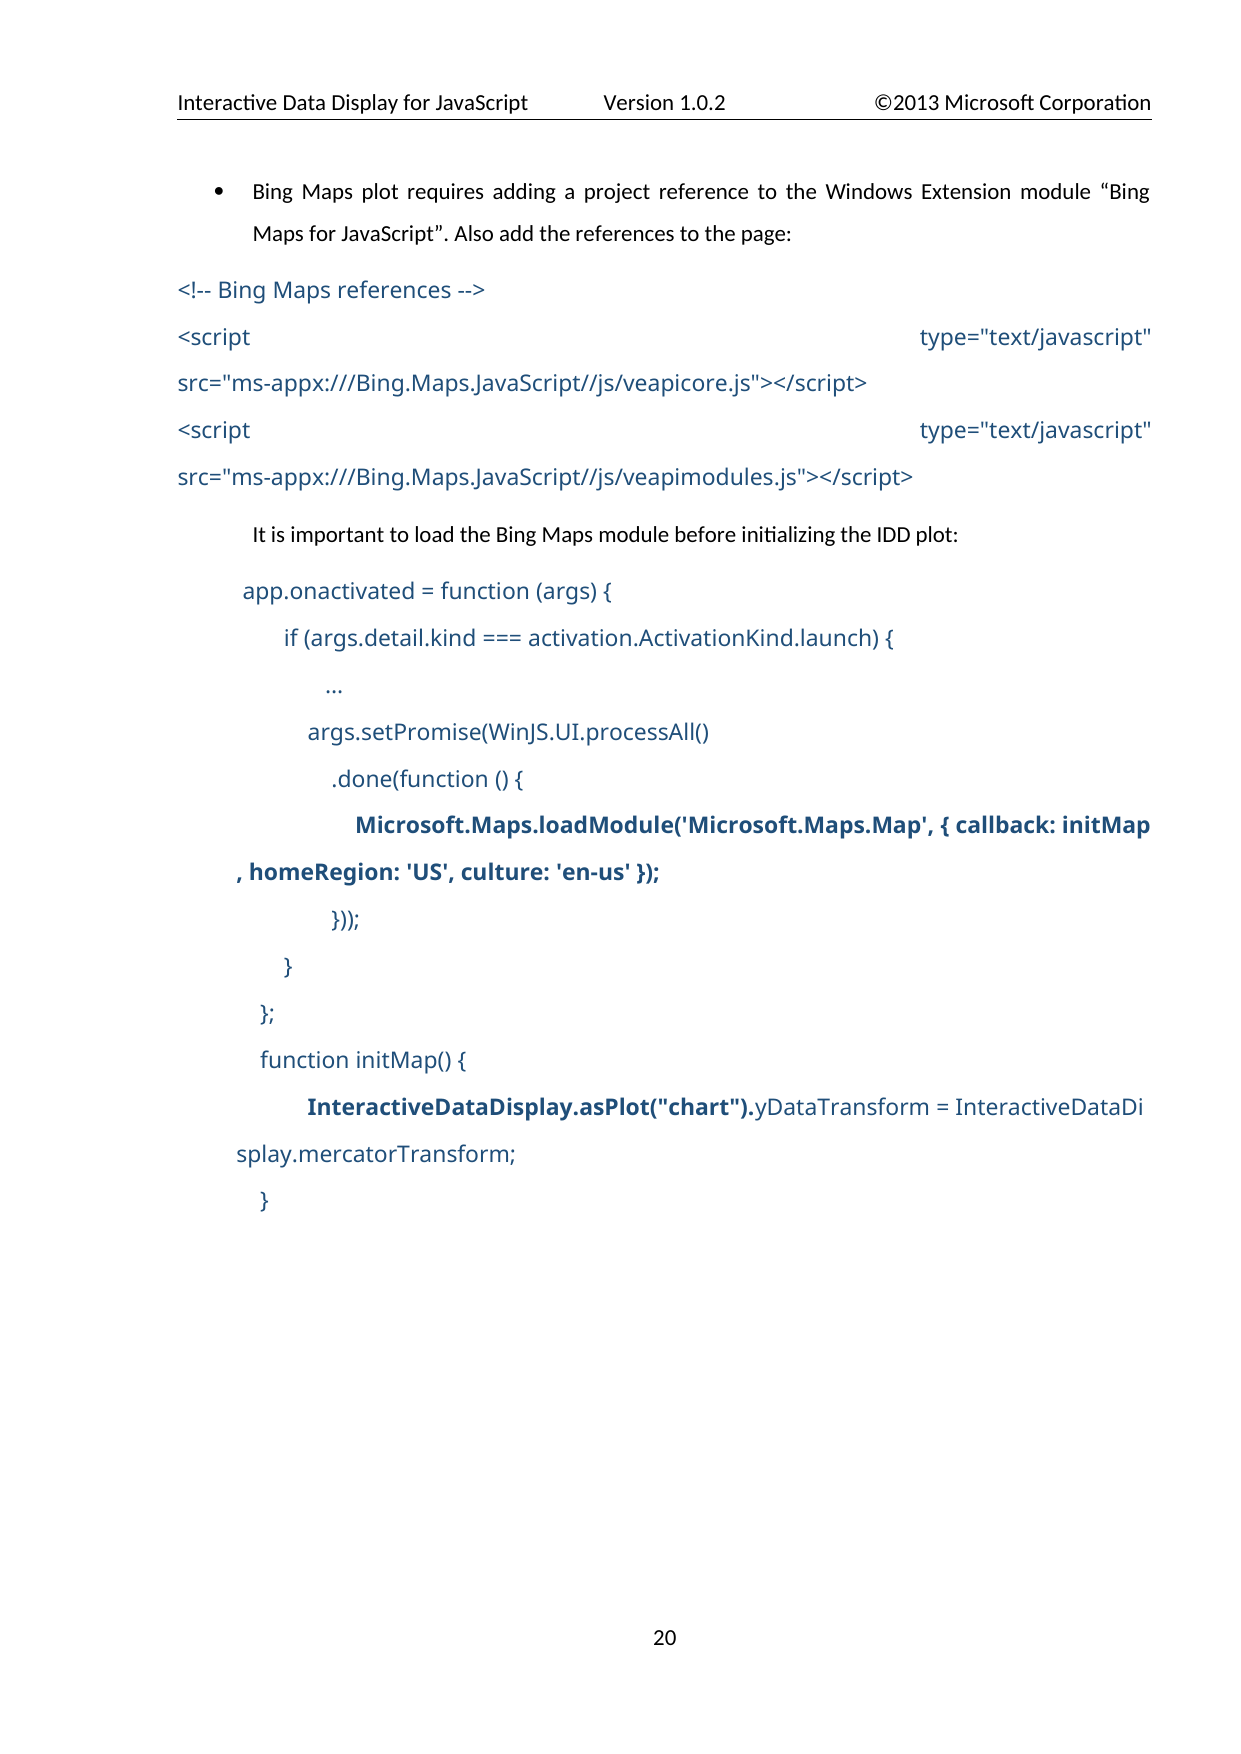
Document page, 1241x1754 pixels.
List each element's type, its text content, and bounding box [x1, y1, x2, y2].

text … [310, 669, 1152, 700]
text })); [236, 903, 1152, 934]
text } [236, 1184, 1152, 1216]
text function initMap() { [236, 1044, 1152, 1075]
text <!-- Bing Maps references --> [177, 274, 1152, 305]
list It is important to load the Bing Maps module before initializing the IDD plot: [252, 521, 1152, 548]
text InteractiveDataDisplay.asPlot("chart").yDataTransform = InteractiveDataDisplay.mercatorTransform; [236, 1091, 1152, 1169]
text if (args.detail.kind === activation.ActivationKind.launch) { [236, 622, 1152, 653]
text <script type="text/javascript" src="ms-appx:///Bing.Maps.JavaScript//js/veapimodules.js"></script> [177, 414, 1152, 492]
text }; [236, 997, 1152, 1028]
text Microsoft.Maps.loadModule('Microsoft.Maps.Map', { callback: initMap, homeRegion: 'US', culture: 'en-us' }); [236, 809, 1152, 887]
text .done(function () { [236, 762, 1152, 794]
list Bing Maps plot requires adding a project reference to the Windows Extension module “Bing Maps for JavaScript”. Also add the references to the page: [215, 177, 1152, 247]
text } [236, 950, 1152, 981]
text <script type="text/javascript" src="ms-appx:///Bing.Maps.JavaScript//js/veapicore.js"></script> [177, 321, 1152, 399]
text app.onactivated = function (args) { [236, 575, 1152, 606]
text args.setPromise(WinJS.UI.processAll() [236, 716, 1152, 747]
